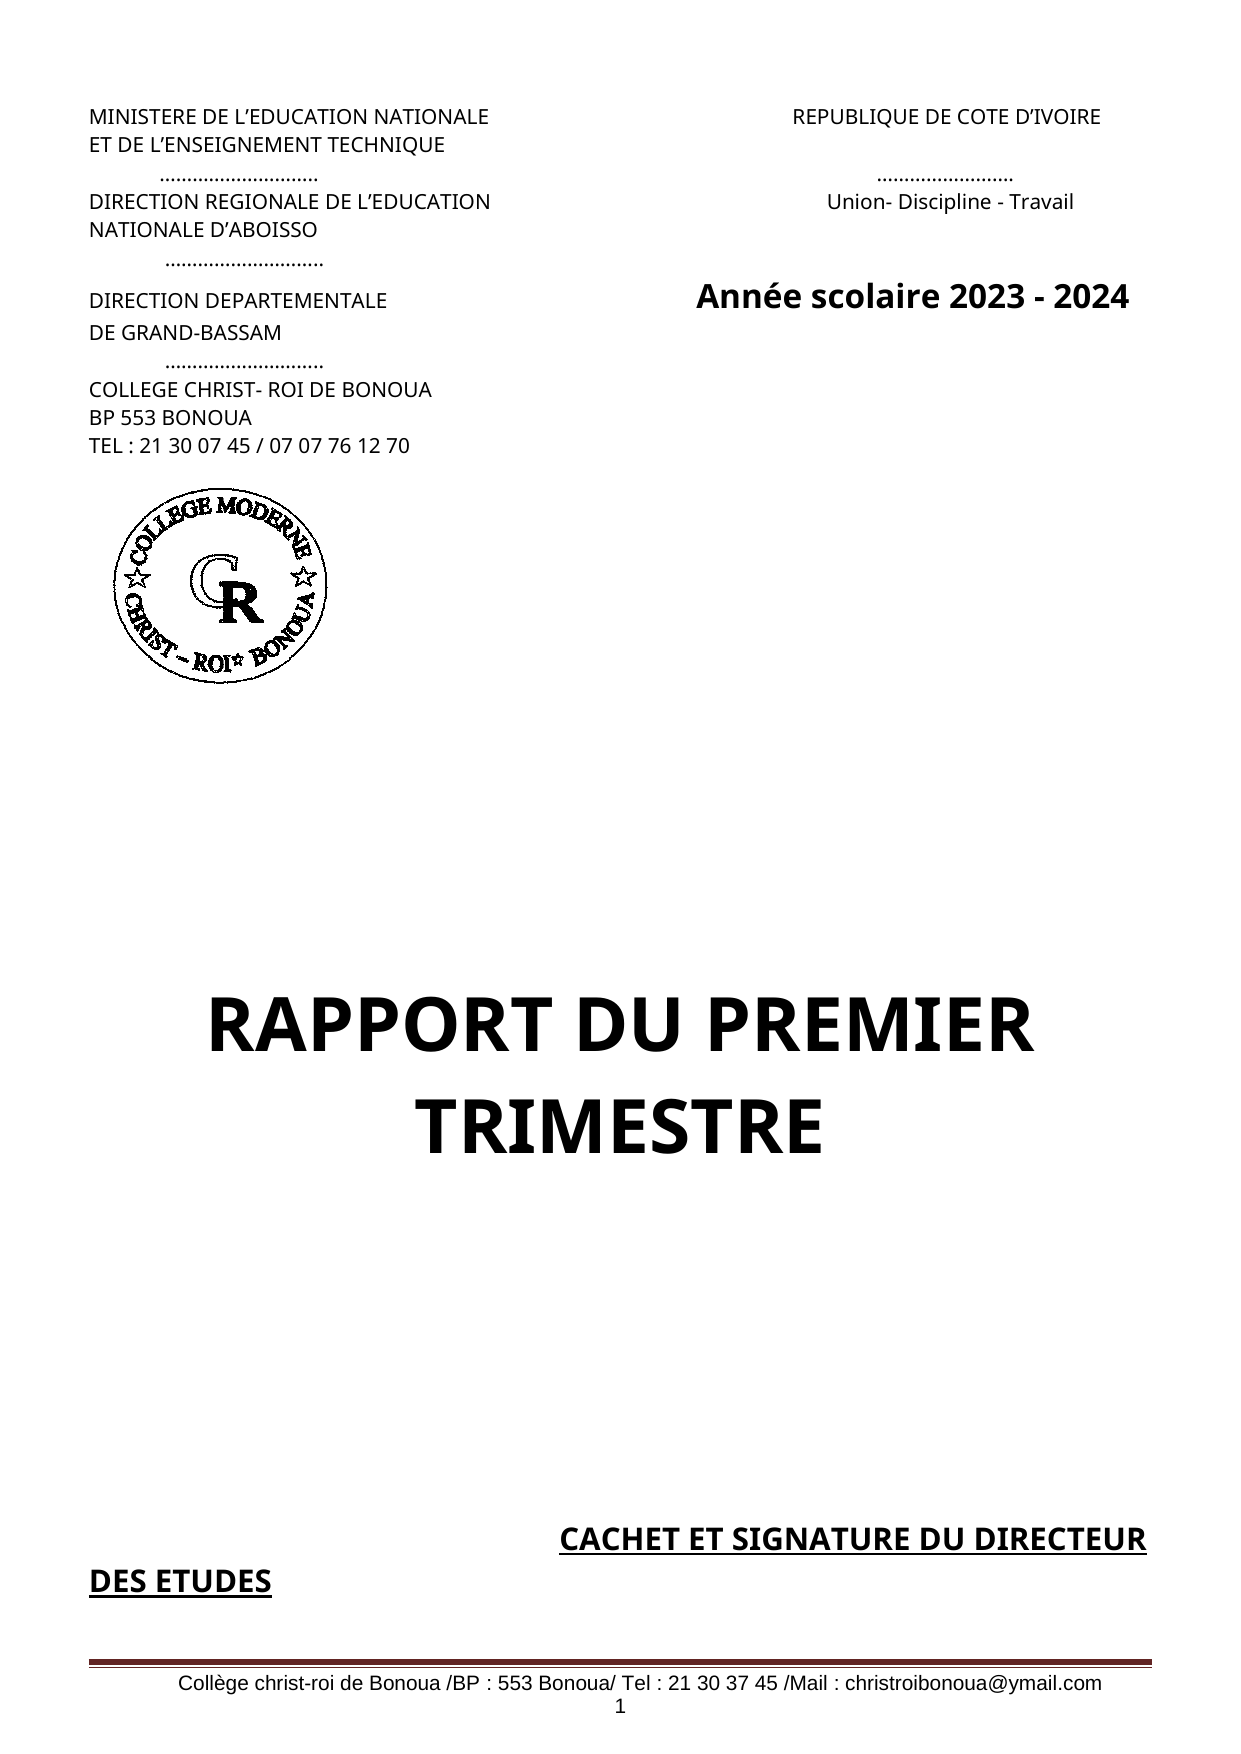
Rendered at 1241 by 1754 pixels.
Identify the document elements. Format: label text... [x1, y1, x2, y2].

text MINISTERE DE L’EDUCATION NATIONALE REPUBLIQUE DE COTE D’IVOIRE [89, 102, 1152, 130]
text ……………………….. [89, 244, 1152, 272]
text TEL : 21 30 07 45 / 07 07 76 12 70 [89, 432, 1152, 460]
text COLLEGE CHRIST- ROI DE BONOUA [89, 375, 1152, 403]
text RAPPORT DU PREMIER TRIMESTRE [89, 972, 1152, 1176]
text DIRECTION REGIONALE DE L’EDUCATION Union- Discipline - Travail [89, 187, 1152, 216]
text ……………………….. ……………………. [89, 159, 1152, 187]
text NATIONALE D’ABOISSO [89, 216, 1152, 244]
text DIRECTION DEPARTEMENTALE Année scolaire 2023 - 2024 DE GRAND-BASSAM [89, 272, 1152, 346]
text ET DE L’ENSEIGNEMENT TECHNIQUE [89, 130, 1152, 159]
text BP 553 BONOUA [89, 403, 1152, 432]
text CACHET ET SIGNATURE DU DIRECTEUR DES ETUDES [89, 1517, 1152, 1602]
text ……………………….. [89, 346, 1152, 375]
